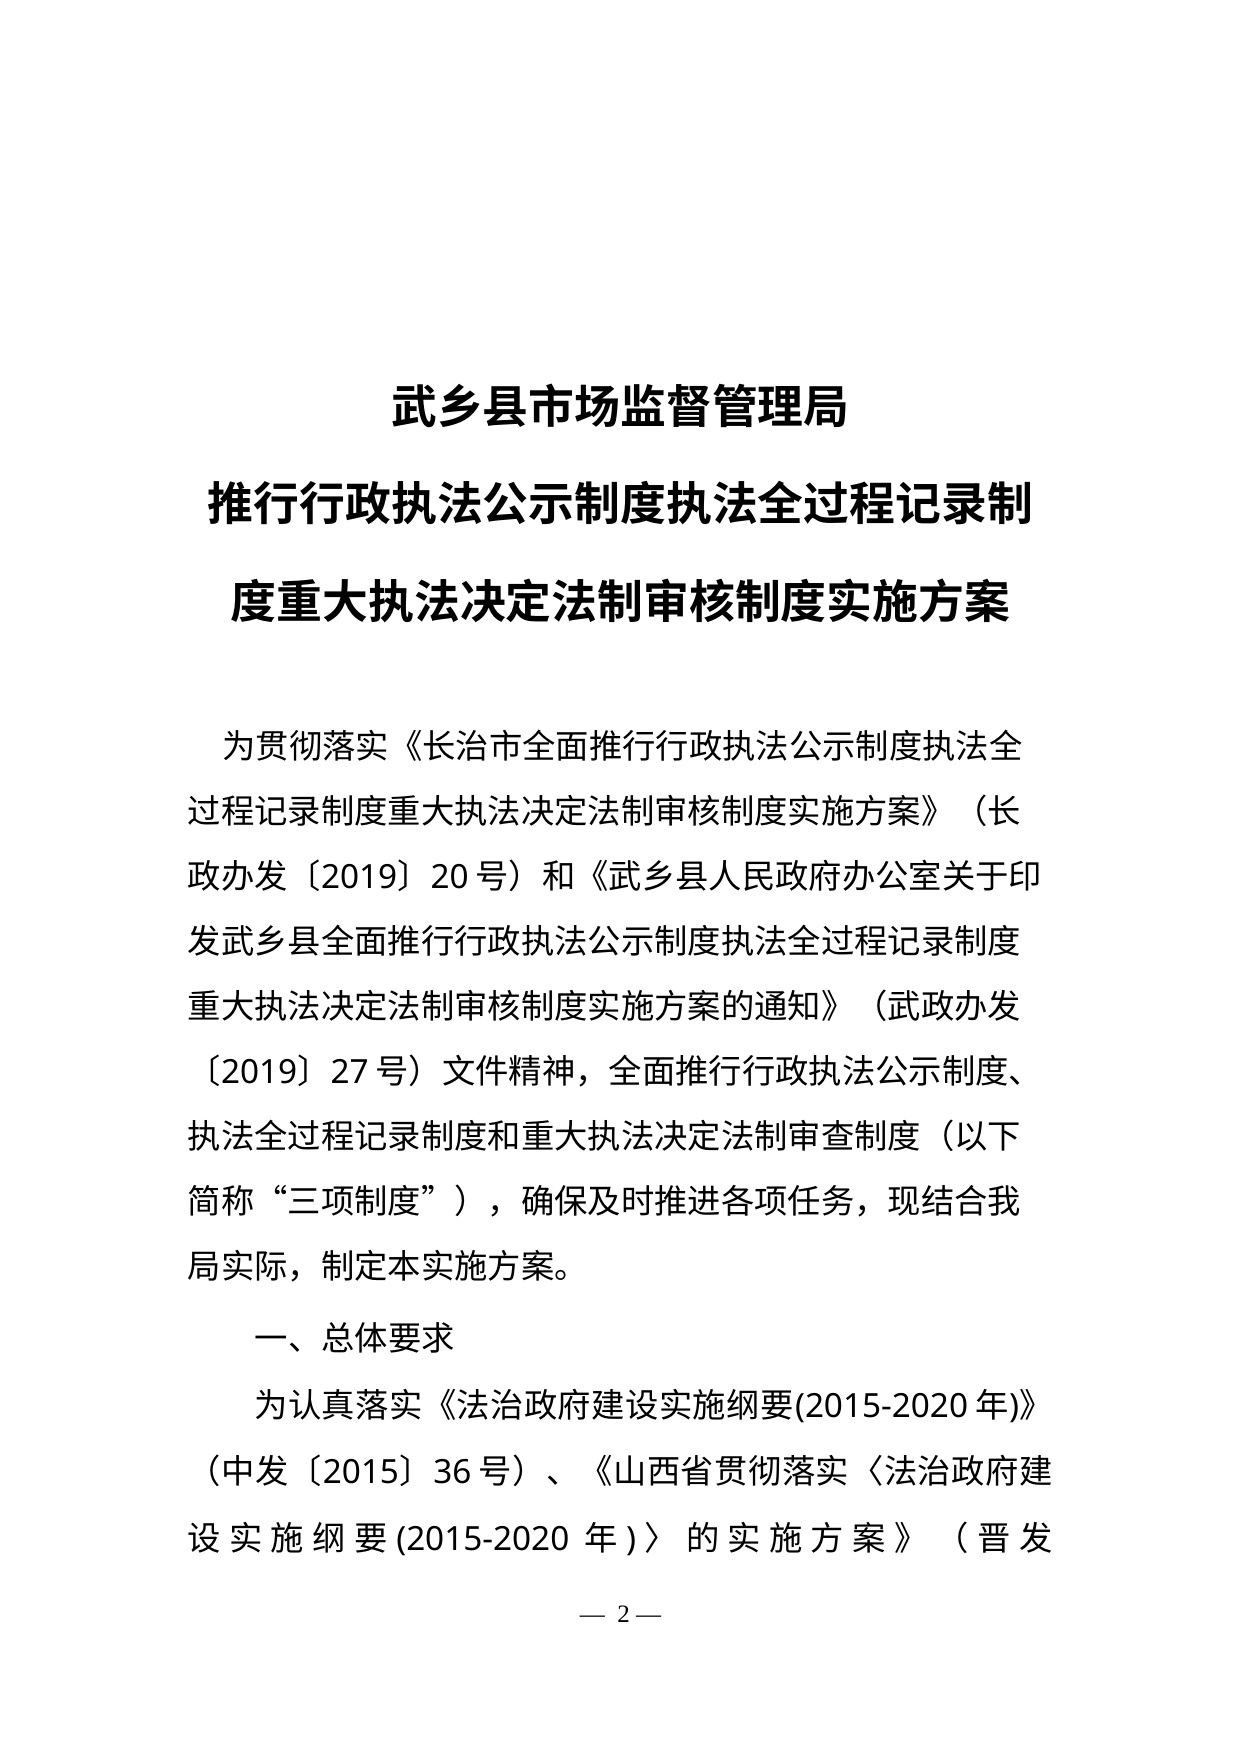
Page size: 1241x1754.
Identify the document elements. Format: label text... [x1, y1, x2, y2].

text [187, 1364, 1053, 1564]
text 一、总体要求 [187, 1297, 1053, 1364]
text 推行行政执法公示制度执法全过程记录制度重大执法决定法制审核制度实施方案 [187, 452, 1053, 647]
text 为贯彻落实《长治市全面推行行政执法公示制度执法全过程记录制度重大执法决定法制审核制度实施方案》（长政办发〔2019〕20号）和《武乡县人民政府办公室关于印发武乡县全面推行行政执法公示制度执法全过程记录制度重大执法决定法制审核制度实施方案的通知》（武政办发〔2019〕27号）文件精神，全面推行行政执法公示制度、执法全过程记录制度和重大执法决定法制审查制度（以下简称“三项制度”），确保及时推进各项任务，现结合我局实际，制定本实施方案。 [187, 712, 1053, 1297]
text 武乡县市场监督管理局 [187, 354, 1053, 452]
